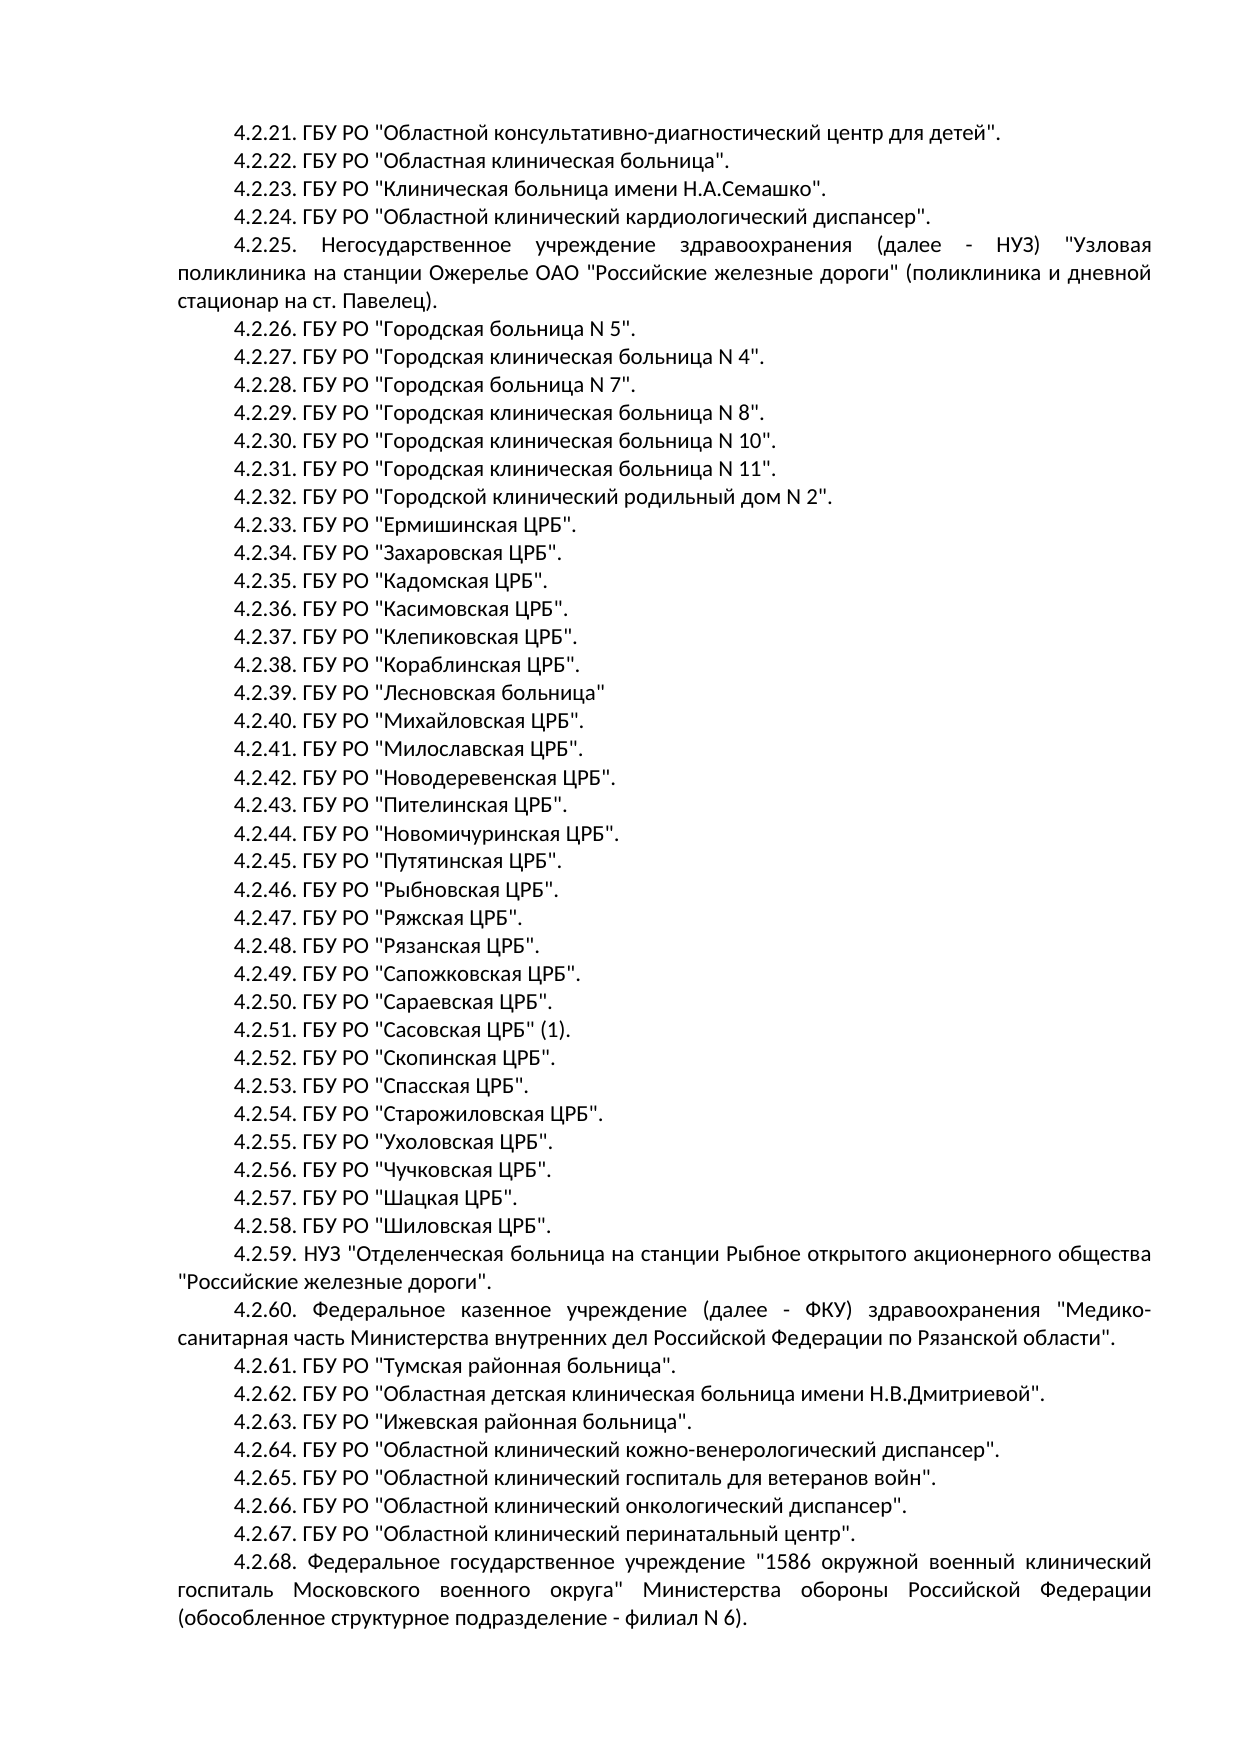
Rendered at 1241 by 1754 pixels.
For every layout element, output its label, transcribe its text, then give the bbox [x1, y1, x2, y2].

text 4.2.49. ГБУ РО "Сапожковская ЦРБ". [177, 959, 1152, 987]
text 4.2.21. ГБУ РО "Областной консультативно-диагностический центр для детей". [177, 118, 1152, 146]
text 4.2.66. ГБУ РО "Областной клинический онкологический диспансер". [177, 1491, 1152, 1519]
text 4.2.62. ГБУ РО "Областная детская клиническая больница имени Н.В.Дмитриевой". [177, 1379, 1152, 1407]
text 4.2.43. ГБУ РО "Пителинская ЦРБ". [177, 791, 1152, 819]
text 4.2.50. ГБУ РО "Сараевская ЦРБ". [177, 987, 1152, 1015]
text 4.2.61. ГБУ РО "Тумская районная больница". [177, 1351, 1152, 1379]
text 4.2.22. ГБУ РО "Областная клиническая больница". [177, 146, 1152, 174]
text 4.2.34. ГБУ РО "Захаровская ЦРБ". [177, 538, 1152, 566]
text 4.2.32. ГБУ РО "Городской клинический родильный дом N 2". [177, 482, 1152, 510]
text 4.2.57. ГБУ РО "Шацкая ЦРБ". [177, 1183, 1152, 1211]
text 4.2.67. ГБУ РО "Областной клинический перинатальный центр". [177, 1519, 1152, 1547]
text 4.2.23. ГБУ РО "Клиническая больница имени Н.А.Семашко". [177, 174, 1152, 202]
text 4.2.59. НУЗ "Отделенческая больница на станции Рыбное открытого акционерного общества "Российские железные дороги". [177, 1239, 1152, 1295]
text 4.2.29. ГБУ РО "Городская клиническая больница N 8". [177, 398, 1152, 426]
text 4.2.58. ГБУ РО "Шиловская ЦРБ". [177, 1211, 1152, 1239]
text 4.2.47. ГБУ РО "Ряжская ЦРБ". [177, 903, 1152, 931]
text 4.2.64. ГБУ РО "Областной клинический кожно-венерологический диспансер". [177, 1435, 1152, 1463]
text 4.2.52. ГБУ РО "Скопинская ЦРБ". [177, 1043, 1152, 1071]
text 4.2.37. ГБУ РО "Клепиковская ЦРБ". [177, 622, 1152, 651]
text 4.2.63. ГБУ РО "Ижевская районная больница". [177, 1407, 1152, 1435]
text 4.2.40. ГБУ РО "Михайловская ЦРБ". [177, 707, 1152, 734]
text 4.2.36. ГБУ РО "Касимовская ЦРБ". [177, 594, 1152, 622]
text 4.2.25. Негосударственное учреждение здравоохранения (далее - НУЗ) "Узловая поликлиника на станции Ожерелье ОАО "Российские железные дороги" (поликлиника и дневной стационар на ст. Павелец). [177, 230, 1152, 314]
text 4.2.53. ГБУ РО "Спасская ЦРБ". [177, 1071, 1152, 1099]
text 4.2.51. ГБУ РО "Сасовская ЦРБ" (1). [177, 1015, 1152, 1043]
text 4.2.60. Федеральное казенное учреждение (далее - ФКУ) здравоохранения "Медико-санитарная часть Министерства внутренних дел Российской Федерации по Рязанской области". [177, 1295, 1152, 1351]
text 4.2.68. Федеральное государственное учреждение "1586 окружной военный клинический госпиталь Московского военного округа" Министерства обороны Российской Федерации (обособленное структурное подразделение - филиал N 6). [177, 1547, 1152, 1631]
text 4.2.41. ГБУ РО "Милославская ЦРБ". [177, 734, 1152, 763]
text 4.2.27. ГБУ РО "Городская клиническая больница N 4". [177, 342, 1152, 370]
text 4.2.28. ГБУ РО "Городская больница N 7". [177, 370, 1152, 398]
text 4.2.46. ГБУ РО "Рыбновская ЦРБ". [177, 875, 1152, 903]
text 4.2.48. ГБУ РО "Рязанская ЦРБ". [177, 931, 1152, 959]
text 4.2.65. ГБУ РО "Областной клинический госпиталь для ветеранов войн". [177, 1463, 1152, 1491]
text 4.2.33. ГБУ РО "Ермишинская ЦРБ". [177, 510, 1152, 538]
text 4.2.26. ГБУ РО "Городская больница N 5". [177, 314, 1152, 342]
text 4.2.24. ГБУ РО "Областной клинический кардиологический диспансер". [177, 202, 1152, 230]
text 4.2.38. ГБУ РО "Кораблинская ЦРБ". [177, 651, 1152, 678]
text 4.2.45. ГБУ РО "Путятинская ЦРБ". [177, 847, 1152, 875]
text 4.2.31. ГБУ РО "Городская клиническая больница N 11". [177, 454, 1152, 482]
text 4.2.39. ГБУ РО "Лесновская больница" [177, 678, 1152, 707]
text 4.2.30. ГБУ РО "Городская клиническая больница N 10". [177, 426, 1152, 454]
text 4.2.42. ГБУ РО "Новодеревенская ЦРБ". [177, 763, 1152, 791]
text 4.2.54. ГБУ РО "Старожиловская ЦРБ". [177, 1099, 1152, 1127]
text 4.2.44. ГБУ РО "Новомичуринская ЦРБ". [177, 819, 1152, 847]
text 4.2.55. ГБУ РО "Ухоловская ЦРБ". [177, 1127, 1152, 1155]
text 4.2.35. ГБУ РО "Кадомская ЦРБ". [177, 566, 1152, 594]
text 4.2.56. ГБУ РО "Чучковская ЦРБ". [177, 1155, 1152, 1183]
